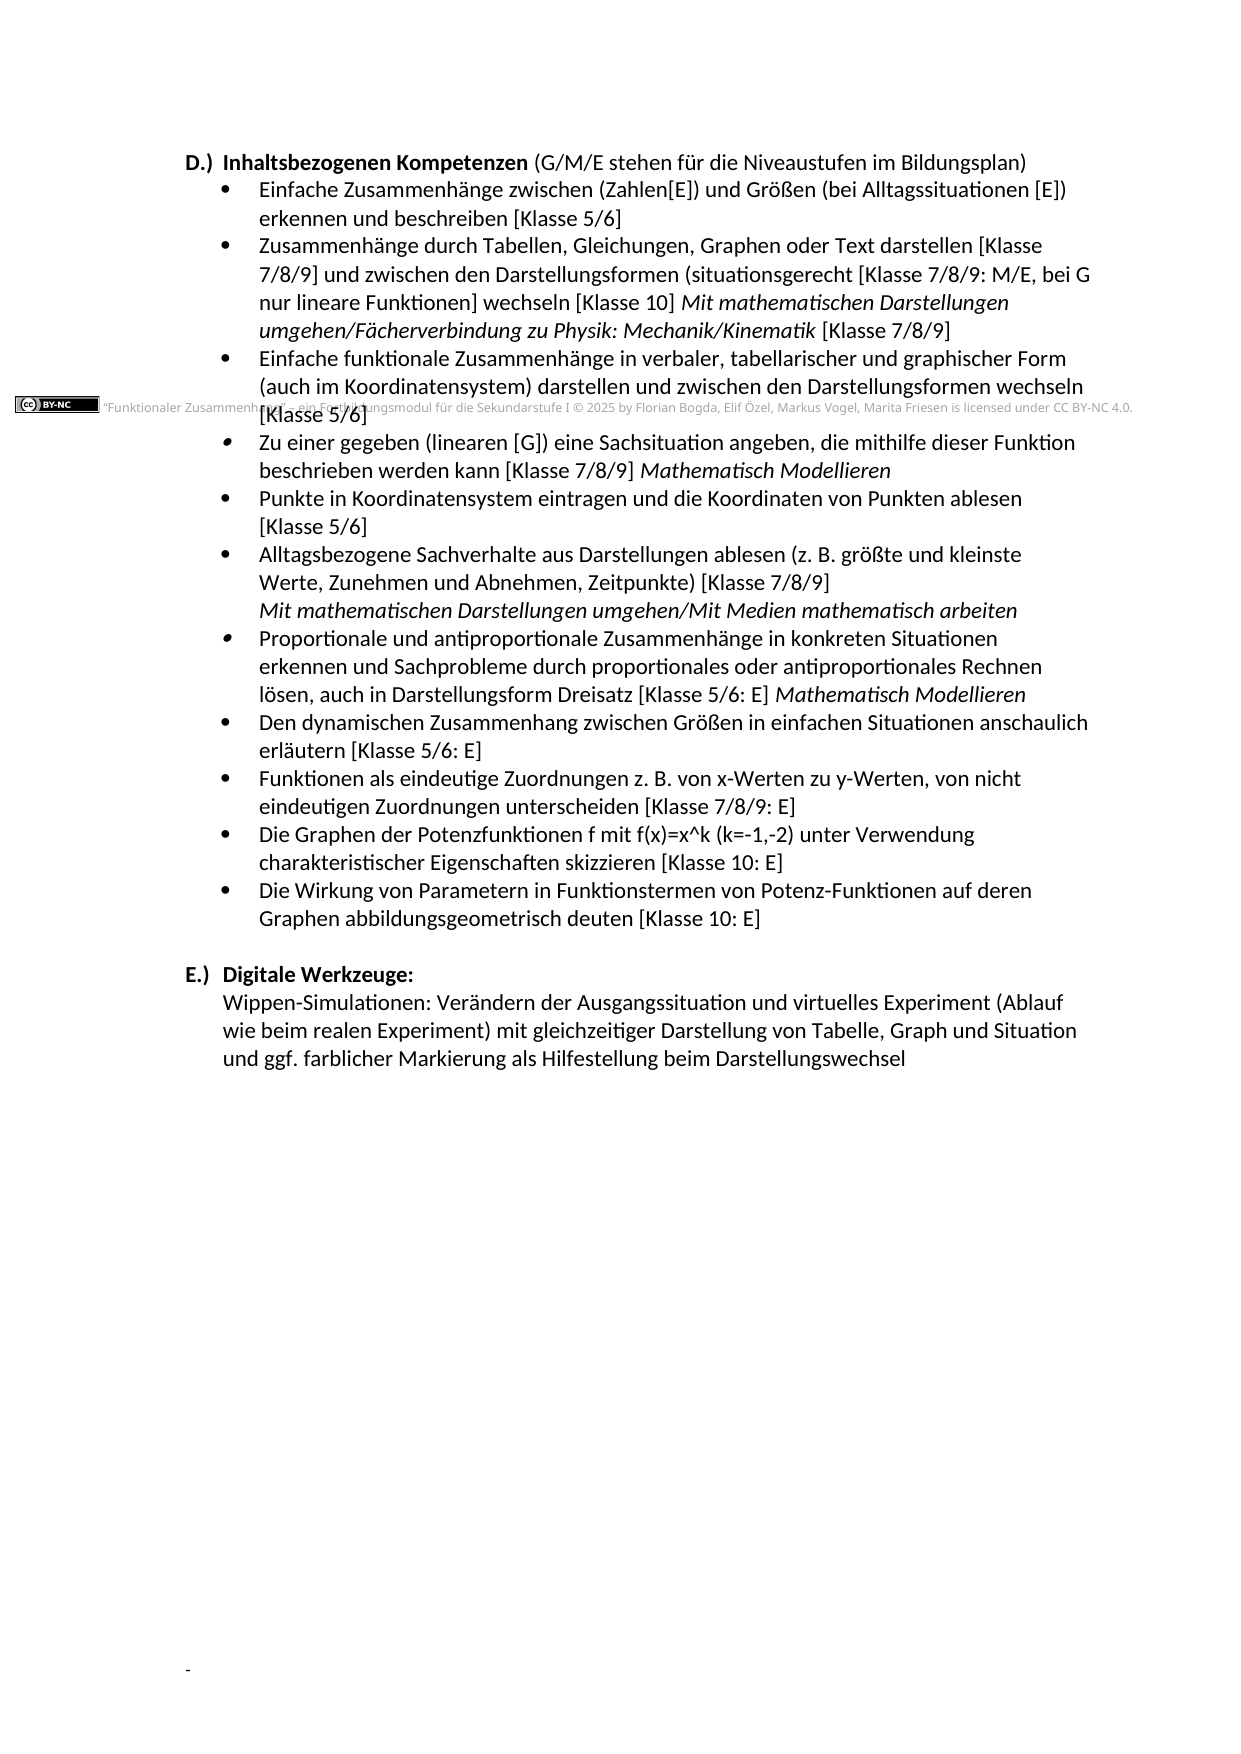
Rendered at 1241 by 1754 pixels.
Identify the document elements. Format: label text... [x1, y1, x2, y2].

list Alltagsbezogene Sachverhalte aus Darstellungen ablesen (z. B. größte und kleinste Werte, Zunehmen und Abnehmen, Zeitpunkte) [Klasse 7/8/9] Mit mathematischen Darstellungen umgehen/Mit Medien mathematisch arbeiten [221, 540, 1093, 624]
list Inhaltsbezogenen Kompetenzen (G/M/E stehen für die Niveaustufen im Bildungsplan) [185, 148, 1093, 176]
list Punkte in Koordinatensystem eintragen und die Koordinaten von Punkten ablesen [Klasse 5/6] [221, 484, 1093, 540]
list Einfache funktionale Zusammenhänge in verbaler, tabellarischer und graphischer Form (auch im Koordinatensystem) darstellen und zwischen den Darstellungsformen wechseln [Klasse 5/6] [221, 344, 1093, 428]
list Zusammenhänge durch Tabellen, Gleichungen, Graphen oder Text darstellen [Klasse 7/8/9] und zwischen den Darstellungsformen (situationsgerecht [Klasse 7/8/9: M/E, bei G nur lineare Funktionen] wechseln [Klasse 10] Mit mathematischen Darstellungen umgehen/Fächerverbindung zu Physik: Mechanik/Kinematik [Klasse 7/8/9] [221, 232, 1093, 344]
list Zu einer gegeben (linearen [G]) eine Sachsituation angeben, die mithilfe dieser Funktion beschrieben werden kann [Klasse 7/8/9] Mathematisch Modellieren [221, 428, 1093, 484]
list Digitale Werkzeuge: [185, 960, 1093, 988]
list Proportionale und antiproportionale Zusammenhänge in konkreten Situationen erkennen und Sachprobleme durch proportionales oder antiproportionales Rechnen lösen, auch in Darstellungsform Dreisatz [Klasse 5/6: E] Mathematisch Modellieren [221, 624, 1093, 708]
list Wippen-Simulationen: Verändern der Ausgangssituation und virtuelles Experiment (Ablauf wie beim realen Experiment) mit gleichzeitiger Darstellung von Tabelle, Graph und Situation und ggf. farblicher Markierung als Hilfestellung beim Darstellungswechsel [223, 988, 1093, 1072]
list Die Wirkung von Parametern in Funktionstermen von Potenz-Funktionen auf deren Graphen abbildungsgeometrisch deuten [Klasse 10: E] [221, 876, 1093, 932]
list Einfache Zusammenhänge zwischen (Zahlen[E]) und Größen (bei Alltagssituationen [E]) erkennen und beschreiben [Klasse 5/6] [221, 176, 1093, 232]
picture [15, 396, 100, 413]
list Die Graphen der Potenzfunktionen f mit f(x)=x^k (k=-1,-2) unter Verwendung charakteristischer Eigenschaften skizzieren [Klasse 10: E] [221, 820, 1093, 876]
list Den dynamischen Zusammenhang zwischen Größen in einfachen Situationen anschaulich erläutern [Klasse 5/6: E] [221, 708, 1093, 764]
list Funktionen als eindeutige Zuordnungen z. B. von x-Werten zu y-Werten, von nicht eindeutigen Zuordnungen unterscheiden [Klasse 7/8/9: E] [221, 764, 1093, 820]
